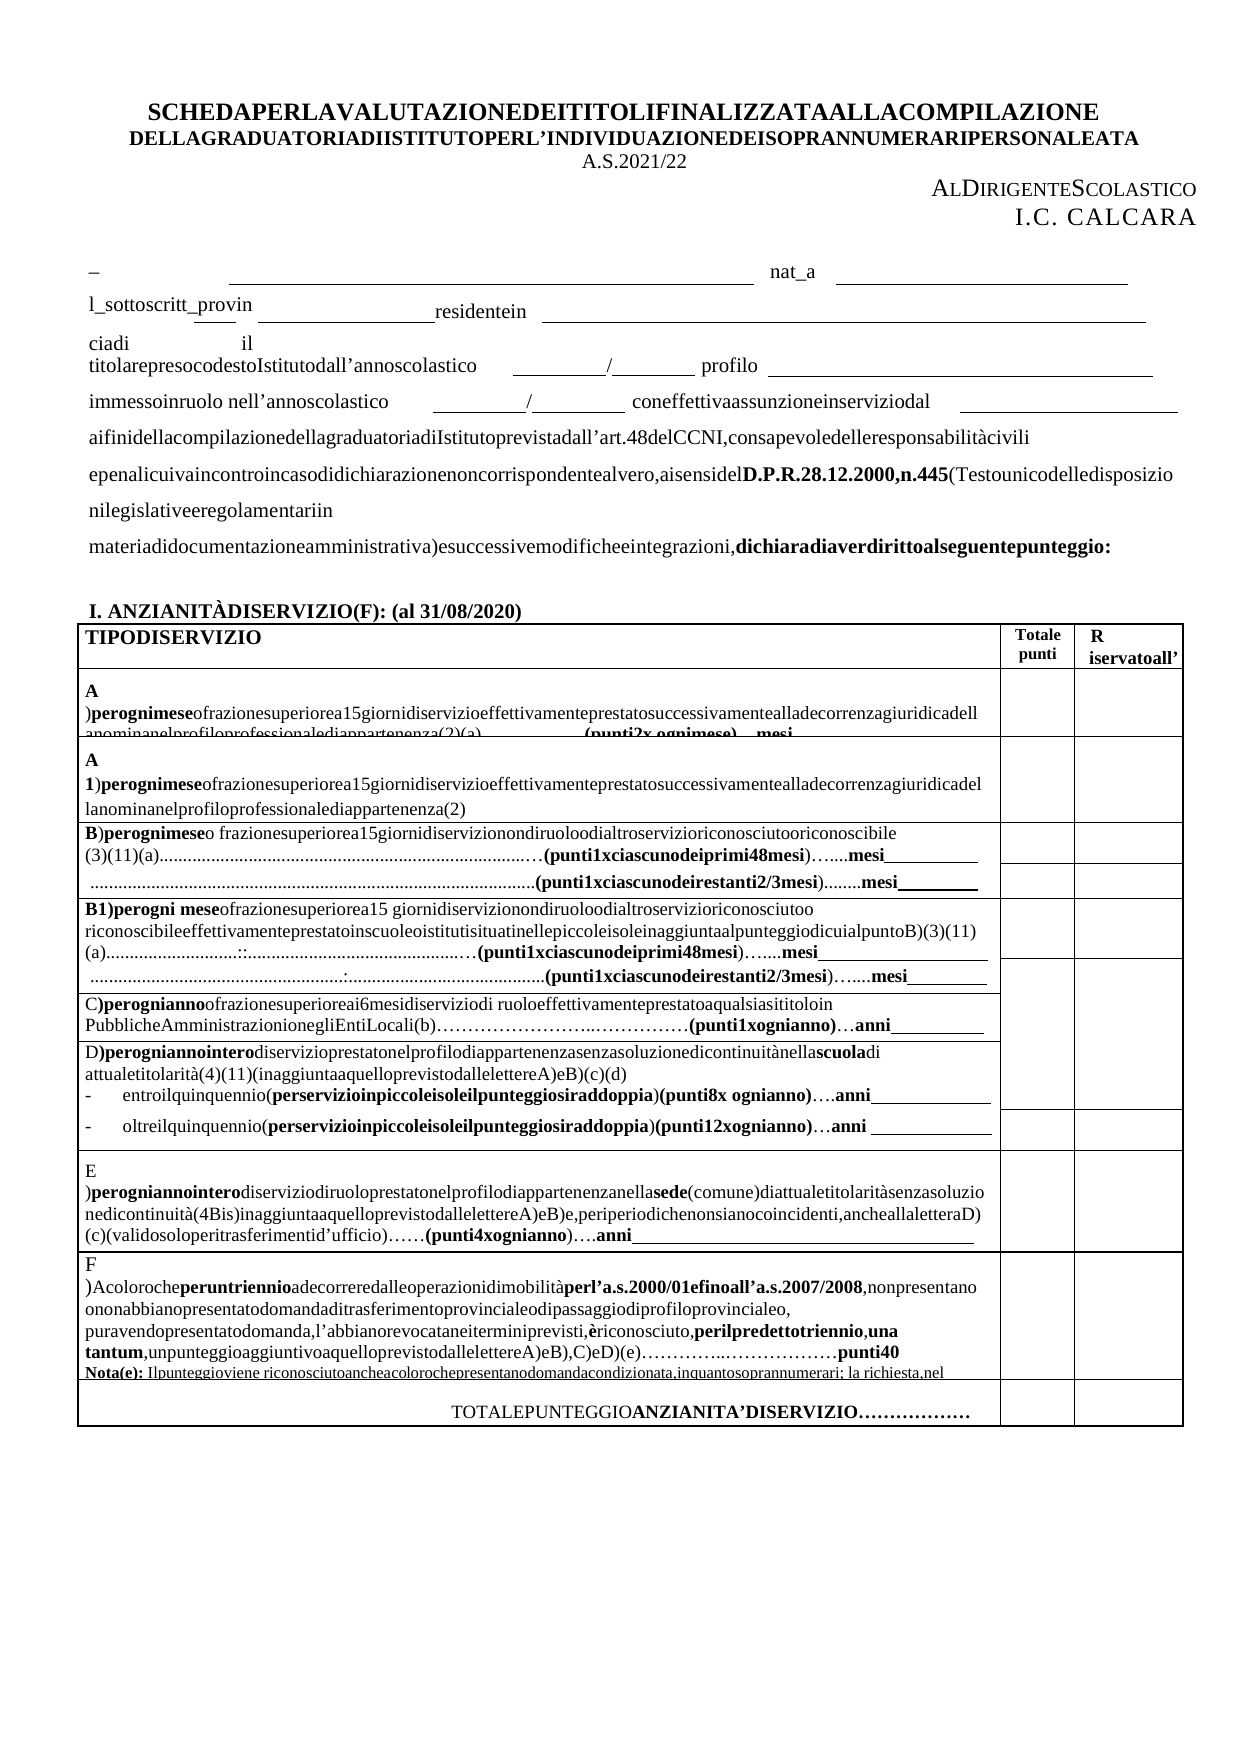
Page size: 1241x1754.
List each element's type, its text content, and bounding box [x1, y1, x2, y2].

table_header TIPODISERVIZIO [79, 625, 1000, 668]
table_cell [1075, 1110, 1182, 1149]
text aifinidellacompilazionedellagraduatoriadiIstitutoprevistadall’art.48delCCNI,consapevoledelleresponsabilitàciviliepenalicuivaincontroincasodidichiarazionenoncorrispondentealvero,aisensidelD.P.R.28.12.2000,n.445(Testounicodelledisposizionilegislativeeregolamentariin materiadidocumentazioneamministrativa)esuccessivemodificheeintegrazioni,dichiaradiaverdirittoalseguentepunteggio: [89, 425, 1182, 558]
text immessoinruolo nell’annoscolastico / [89, 389, 532, 413]
table_cell [1075, 959, 1182, 1109]
text ALDIRIGENTESCOLASTICO [685, 173, 1196, 202]
subtitle SCHEDAPERLAVALUTAZIONEDEITITOLIFINALIZZATAALLACOMPILAZIONE [147, 97, 1196, 126]
table_cell C)perogniannoofrazionesuperioreai6mesidiserviziodi ruoloeffettivamenteprestatoaqualsiasititoloin PubblicheAmministrazionionegliEntiLocali(b)……………………..……………(punti1xognianno)…anni [79, 994, 1000, 1041]
table_cell A)perognimeseofrazionesuperiorea15giornidiservizioeffettivamenteprestatosuccessivamentealladecorrenzagiuridicadellanominanelprofiloprofessionalediappartenenza(2)(a)……….….…(punti2x ognimese)…mesi [79, 669, 1000, 736]
text DELLAGRADUATORIADIISTITUTOPERL’INDIVIDUAZIONEDEISOPRANNUMERARIPERSONALEATA [72, 126, 1196, 150]
table_cell [1075, 1253, 1182, 1379]
table_header Riservatoall’Ufficio [1075, 625, 1182, 668]
table_cell [1001, 669, 1074, 736]
table_cell [1075, 1380, 1182, 1424]
table_cell [1075, 737, 1182, 822]
table_cell [1001, 737, 1074, 822]
table_cell [1001, 959, 1074, 1109]
table_cell B1)perogni meseofrazionesuperiorea15 giornidiservizionondiruoloodialtroservizioriconosciutoo riconoscibileeffettivamenteprestatoinscuoleoistitutisituatinellepiccoleisoleinaggiuntaalpunteggiodicuialpuntoB)(3)(11)(a)............................::.............................................…(punti1xciascunodeiprimi48mesi)…....mesi ......................................................:..........................................(punti1xciascunodeirestanti2/3mesi)…....mesi [79, 899, 1000, 993]
table_cell [1001, 823, 1074, 863]
table_cell [1001, 1380, 1074, 1424]
table_header Totale punti [1001, 625, 1074, 668]
list ANZIANITÀDISERVIZIO(F): (al 31/08/2020) [89, 599, 1196, 623]
table_cell D)perogniannointerodiservizioprestatonelprofilodiappartenenzasenzasoluzionedicontinuitànellascuoladi attualetitolarità(4)(11)(inaggiuntaaquelloprevistodallelettereA)eB)(c)(d) entroilquinquennio(perservizioinpiccoleisoleilpunteggiosiraddoppia)(punti8x ognianno)….anni oltreilquinquennio(perservizioinpiccoleisoleilpunteggiosiraddoppia)(punti12xognianno)…anni [79, 1042, 1000, 1149]
table_cell [1075, 864, 1182, 898]
text nat_a [770, 259, 1196, 283]
table_cell TOTALEPUNTEGGIOANZIANITA’DISERVIZIO……………… [79, 1380, 1000, 1424]
table_cell [1075, 899, 1182, 958]
table_cell E)perogniannointerodiserviziodiruoloprestatonelprofilodiappartenenzanellasede(comune)diattualetitolaritàsenzasoluzionedicontinuità(4Bis)inaggiuntaaquelloprevistodallelettereA)eB)e,periperiodichenonsianocoincidenti,ancheallaletteraD)(c)(validosoloperitrasferimentid’ufficio)……(punti4xognianno)….anni [79, 1151, 1000, 1251]
table_cell [1001, 1151, 1074, 1251]
table_cell [1001, 1110, 1074, 1149]
table_cell F)Acolorocheperuntriennioadecorreredalleoperazionidimobilitàperl’a.s.2000/01efinoall’a.s.2007/2008,nonpresentanoononabbianopresentatodomandaditrasferimentoprovincialeodipassaggiodiprofiloprovincialeo, puravendopresentatodomanda,l’abbianorevocataneiterminiprevisti,èriconosciuto,perilpredettotriennio,una tantum,unpunteggioaggiuntivoaquelloprevistodallelettereA)eB),C)eD)(e)…………..………………punti40 Nota(e): Ilpunteggioviene riconosciutoancheacolorochepresentanodomandacondizionata,inquantosoprannumerari; la richiesta,nel quinquennio,dirientronellascuoladiprecedentetitolaritàfamaturare regolarmenteilpredettopunteggioaggiuntivo. [79, 1253, 1000, 1379]
table_cell [1075, 823, 1182, 863]
text coneffettivaassunzioneinserviziodal [632, 389, 1196, 413]
table_cell [1001, 864, 1074, 898]
table_cell A1)perognimeseofrazionesuperiorea15giornidiservizioeffettivamenteprestatosuccessivamentealladecorrenzagiuridicadellanominanelprofiloprofessionalediappartenenza(2)(a)inscuoleoistitutisituatinellepiccoleisoleinaggiuntaalpunteggiodicuialpuntoA)-(a)………………………………….….…(punti2x ognimese)…mesi [79, 737, 1000, 822]
table_cell [1075, 669, 1182, 736]
table_cell [1075, 1151, 1182, 1251]
text _l_sottoscritt_provinciadi il [89, 252, 253, 355]
table_cell [1001, 899, 1074, 958]
text titolarepresocodestoIstitutodall’annoscolastico [89, 355, 532, 376]
text residentein [435, 299, 532, 323]
text A.S.2021/22 [72, 150, 1196, 173]
text / profilo [606, 355, 1196, 376]
table_cell B)perognimeseo frazionesuperiorea15giornidiservizionondiruoloodialtroservizioriconosciutooriconoscibile (3)(11)(a)..............................................................................…(punti1xciascunodeiprimi48mesi)…....mesi ...............................................................................................(punti1xciascunodeirestanti2/3mesi)........mesi [79, 823, 1000, 898]
table_cell [1001, 1253, 1074, 1379]
text I.C. CALCARA [67, 202, 1196, 231]
